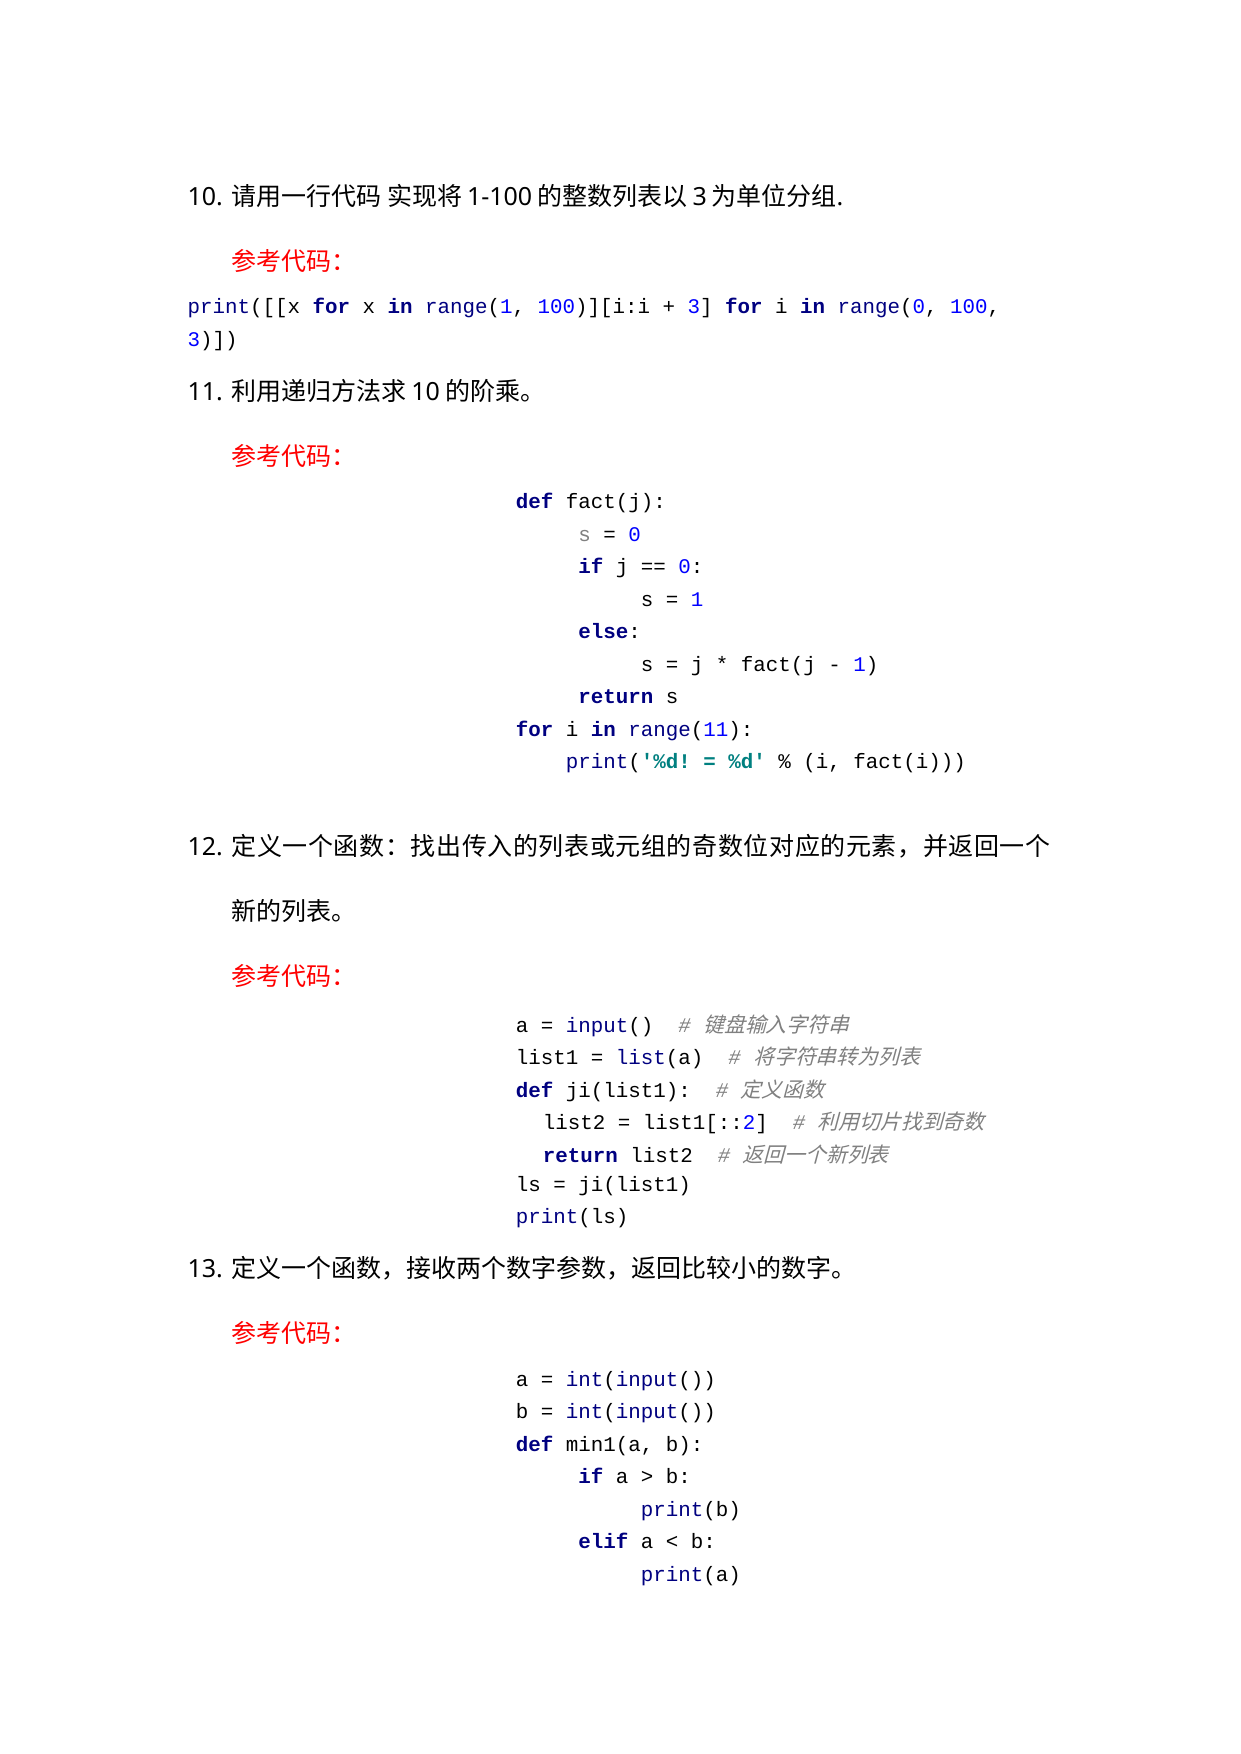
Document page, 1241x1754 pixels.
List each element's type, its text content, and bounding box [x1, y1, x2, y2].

text def fact(j): s = 0 if j == 0: s = 1 else: s = j * fact(j - 1) return s for i in range(11): print('%d! = %d' % (i, fact(i))) [516, 487, 1053, 779]
list 参考代码： [231, 1299, 1053, 1364]
list 参考代码： [231, 227, 1053, 292]
text a = input() # 键盘输入字符串 list1 = list(a) # 将字符串转为列表 def ji(list1): # 定义函数 list2 = list1[::2] # 利用切片找到奇数 return list2 # 返回一个新列表 ls = ji(list1) print(ls) [516, 1007, 1053, 1234]
list 定义一个函数：找出传入的列表或元组的奇数位对应的元素，并返回一个新的列表。 [187, 812, 1053, 942]
text print([[x for x in range(1, 100)][i:i + 3] for i in range(0, 100, 3)]) [187, 292, 1053, 357]
list 利用递归方法求10的阶乘。 [187, 357, 1053, 422]
list 参考代码： [231, 942, 1053, 1007]
list 参考代码： [231, 422, 1053, 487]
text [516, 1364, 1053, 1592]
list 请用一行代码 实现将1-100的整数列表以3为单位分组. [187, 162, 1053, 227]
list 定义一个函数，接收两个数字参数，返回比较小的数字。 [187, 1234, 1053, 1299]
